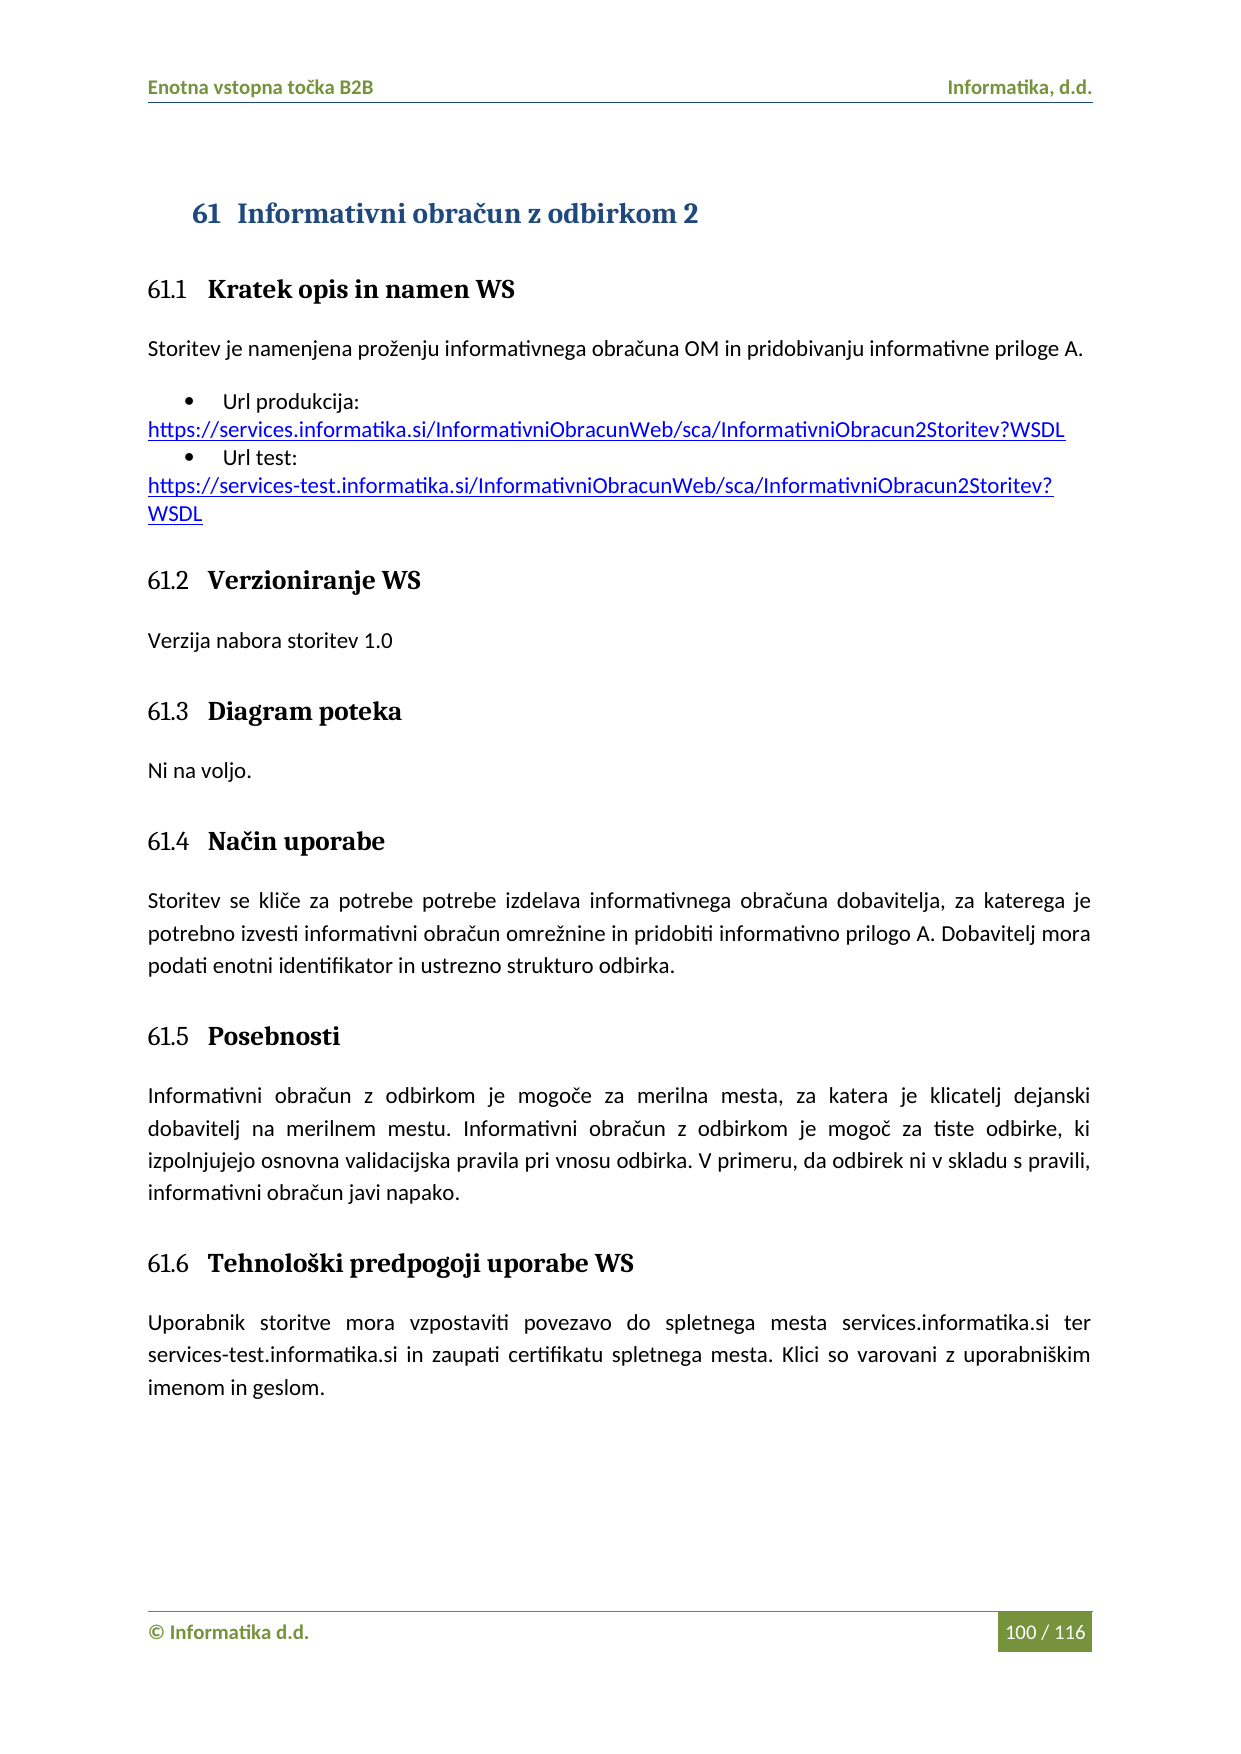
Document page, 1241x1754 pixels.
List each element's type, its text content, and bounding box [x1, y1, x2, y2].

text https://services-test.informatika.si/InformativniObracunWeb/sca/InformativniObracun2Storitev?WSDL [148, 472, 1092, 528]
subtitle Diagram poteka [148, 696, 1092, 727]
text https://services.informatika.si/InformativniObracunWeb/sca/InformativniObracun2Storitev?WSDL [148, 416, 1092, 443]
list Url produkcija: [185, 387, 1092, 416]
subtitle Tehnološki predpogoji uporabe WS [148, 1248, 1092, 1279]
subtitle Način uporabe [148, 826, 1092, 857]
subtitle Posebnosti [148, 1021, 1092, 1052]
subtitle Kratek opis in namen WS [148, 274, 1092, 305]
text Storitev je namenjena proženju informativnega obračuna OM in pridobivanju informativne priloge A. [148, 334, 1092, 362]
text Storitev se kliče za potrebe potrebe izdelava informativnega obračuna dobavitelja, za katerega je potrebno izvesti informativni obračun omrežnine in pridobiti informativno prilogo A. Dobavitelj mora podati enotni identifikator in ustrezno strukturo odbirka. [148, 887, 1092, 979]
text Uporabnik storitve mora vzpostaviti povezavo do spletnega mesta services.informatika.si ter services-test.informatika.si in zaupati certifikatu spletnega mesta. Klici so varovani z uporabniškim imenom in geslom. [148, 1308, 1092, 1401]
text Informativni obračun z odbirkom je mogoče za merilna mesta, za katera je klicatelj dejanski dobavitelj na merilnem mestu. Informativni obračun z odbirkom je mogoč za tiste odbirke, ki izpolnjujejo osnovna validacijska pravila pri vnosu odbirka. V primeru, da odbirek ni v skladu s pravili, informativni obračun javi napako. [148, 1081, 1092, 1206]
text Ni na voljo. [148, 756, 1092, 784]
list Informativni obračun z odbirkom 2 [192, 198, 1092, 231]
list Url test: [185, 443, 1092, 472]
subtitle Verzioniranje WS [148, 565, 1092, 596]
text Verzija nabora storitev 1.0 [148, 626, 1092, 654]
